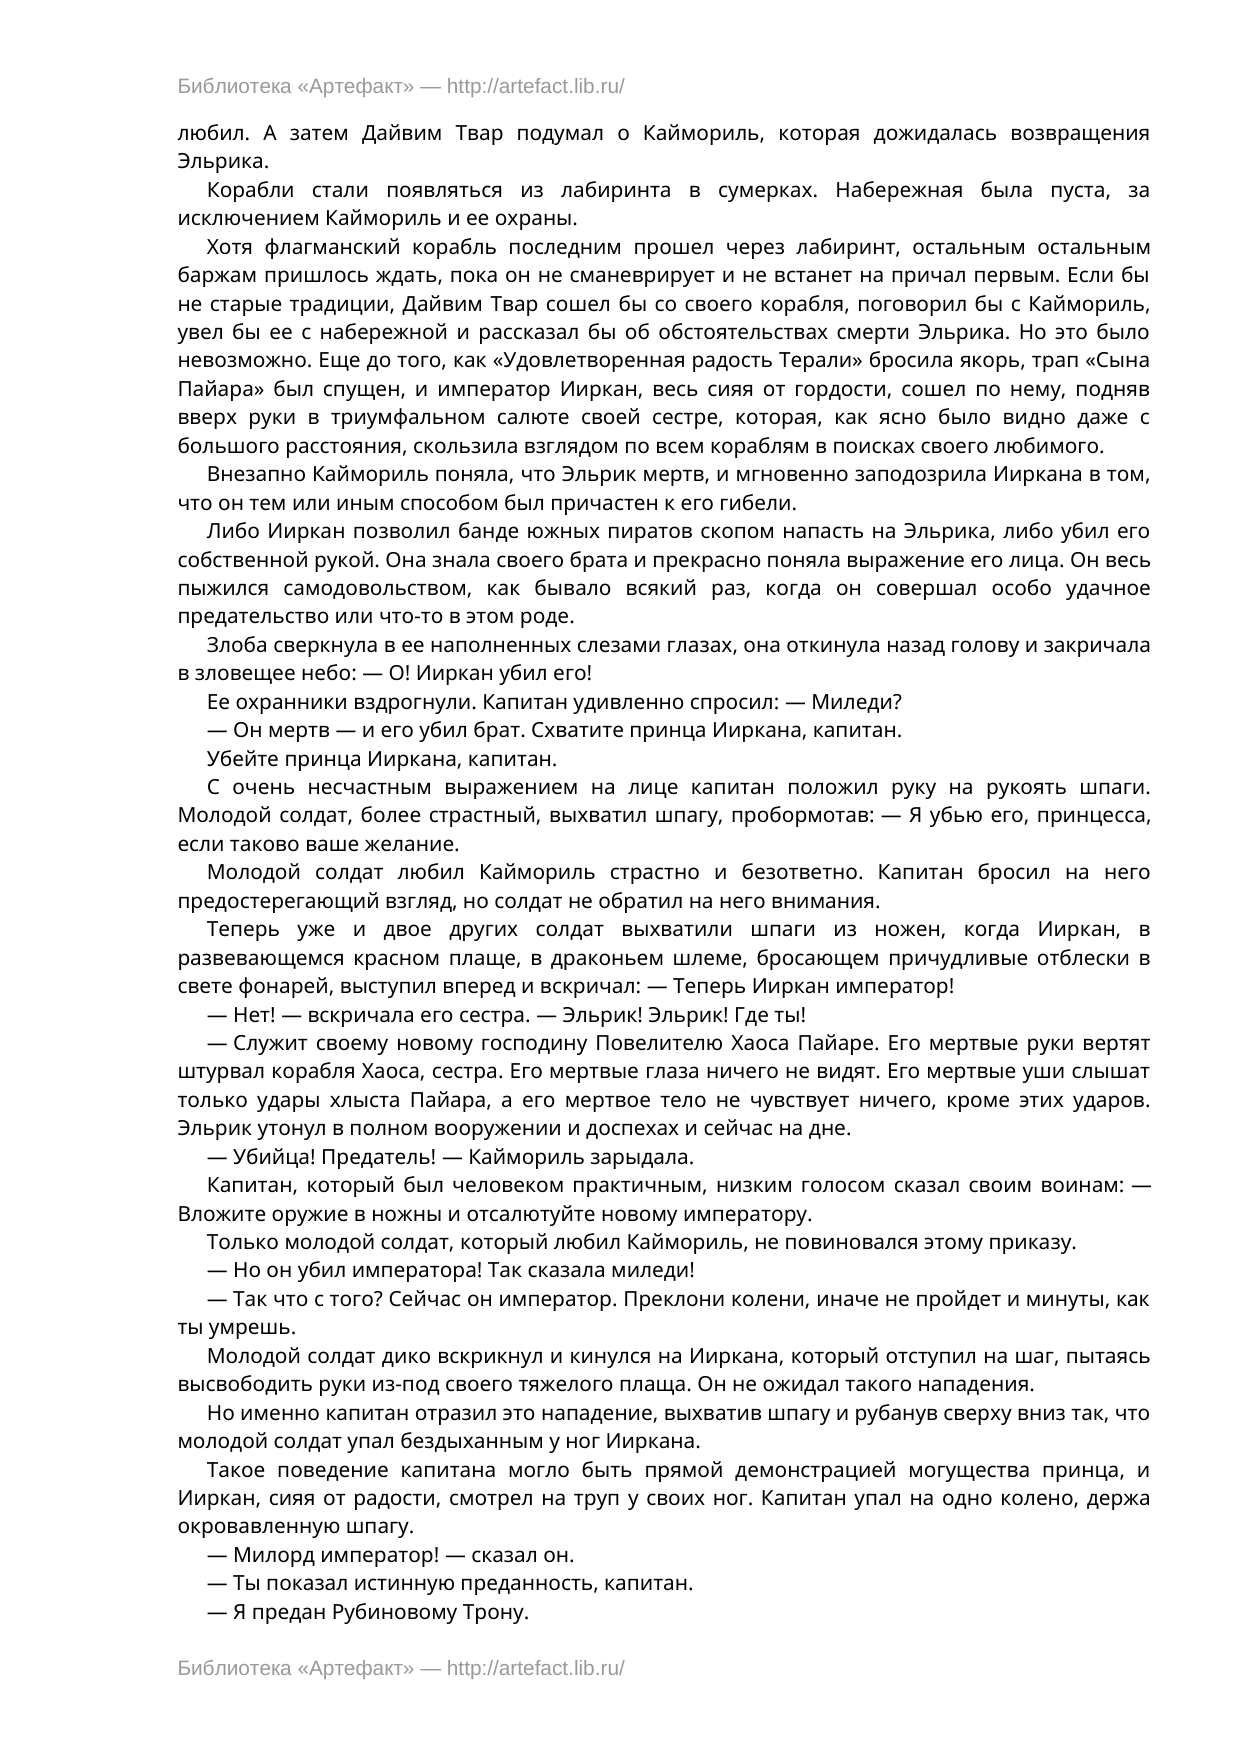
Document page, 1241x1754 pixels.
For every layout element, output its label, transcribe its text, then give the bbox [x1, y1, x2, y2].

text Капитан, который был человеком практичным, низким голосом сказал своим воинам: — Вложите оружие в ножны и отсалютуйте новому императору. [177, 1170, 1152, 1227]
text Такое поведение капитана могло быть прямой демонстрацией могущества принца, и Ииркан, сияя от радости, смотрел на труп у своих ног. Капитан упал на одно колено, держа окровавленную шпагу. [177, 1455, 1152, 1540]
text Но именно капитан отразил это нападение, выхватив шпагу и рубанув сверху вниз так, что молодой солдат упал бездыханным у ног Ииркана. [177, 1398, 1152, 1455]
text — Убийца! Предатель! — Каймориль зарыдала. [177, 1142, 1152, 1170]
text Злоба сверкнула в ее наполненных слезами глазах, она откинула назад голову и закричала в зловещее небо: — О! Ииркан убил его! [177, 630, 1152, 687]
text Молодой солдат дико вскрикнул и кинулся на Ииркана, который отступил на шаг, пытаясь высвободить руки из-под своего тяжелого плаща. Он не ожидал такого нападения. [177, 1341, 1152, 1398]
text — Служит своему новому господину Повелителю Хаоса Пайаре. Его мертвые руки вертят штурвал корабля Хаоса, сестра. Его мертвые глаза ничего не видят. Его мертвые уши слышат только удары хлыста Пайара, а его мертвое тело не чувствует ничего, кроме этих ударов. Эльрик утонул в полном вооружении и доспехах и сейчас на дне. [177, 1028, 1152, 1142]
text — Он мертв — и его убил брат. Схватите принца Ииркана, капитан. [177, 715, 1152, 744]
text Ее охранники вздрогнули. Капитан удивленно спросил: — Миледи? [177, 687, 1152, 715]
text — Но он убил императора! Так сказала миледи! [177, 1256, 1152, 1284]
text Только молодой солдат, который любил Каймориль, не повиновался этому приказу. [177, 1227, 1152, 1256]
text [177, 118, 1152, 175]
text Хотя флагманский корабль последним прошел через лабиринт, остальным остальным баржам пришлось ждать, пока он не сманеврирует и не встанет на причал первым. Если бы не старые традиции, Дайвим Твар сошел бы со своего корабля, поговорил бы с Каймориль, увел бы ее с набережной и рассказал бы об обстоятельствах смерти Эльрика. Но это было невозможно. Еще до того, как «Удовлетворенная радость Терали» бросила якорь, трап «Сына Пайара» был спущен, и император Ииркан, весь сияя от гордости, сошел по нему, подняв вверх руки в триумфальном салюте своей сестре, которая, как ясно было видно даже с большого расстояния, скользила взглядом по всем кораблям в поисках своего любимого. [177, 232, 1152, 459]
text — Так что с того? Сейчас он император. Преклони колени, иначе не пройдет и минуты, как ты умрешь. [177, 1284, 1152, 1341]
text — Милорд император! — сказал он. [177, 1540, 1152, 1568]
text Теперь уже и двое других солдат выхватили шпаги из ножен, когда Ииркан, в развевающемся красном плаще, в драконьем шлеме, бросающем причудливые отблески в свете фонарей, выступил вперед и вскричал: — Теперь Ииркан император! [177, 914, 1152, 1000]
text Корабли стали появляться из лабиринта в сумерках. Набережная была пуста, за исключением Каймориль и ее охраны. [177, 175, 1152, 232]
text — Нет! — вскричала его сестра. — Эльрик! Эльрик! Где ты! [177, 1000, 1152, 1028]
text Внезапно Каймориль поняла, что Эльрик мертв, и мгновенно заподозрила Ииркана в том, что он тем или иным способом был причастен к его гибели. [177, 459, 1152, 516]
text Убейте принца Ииркана, капитан. [177, 744, 1152, 772]
text Либо Ииркан позволил банде южных пиратов скопом напасть на Эльрика, либо убил его собственной рукой. Она знала своего брата и прекрасно поняла выражение его лица. Он весь пыжился самодовольством, как бывало всякий раз, когда он совершал особо удачное предательство или что-то в этом роде. [177, 516, 1152, 630]
text С очень несчастным выражением на лице капитан положил руку на рукоять шпаги. Молодой солдат, более страстный, выхватил шпагу, пробормотав: — Я убью его, принцесса, если таково ваше желание. [177, 772, 1152, 857]
text Молодой солдат любил Каймориль страстно и безответно. Капитан бросил на него предостерегающий взгляд, но солдат не обратил на него внимания. [177, 857, 1152, 914]
text — Ты показал истинную преданность, капитан. [177, 1568, 1152, 1597]
text — Я предан Рубиновому Трону. [177, 1597, 1152, 1625]
